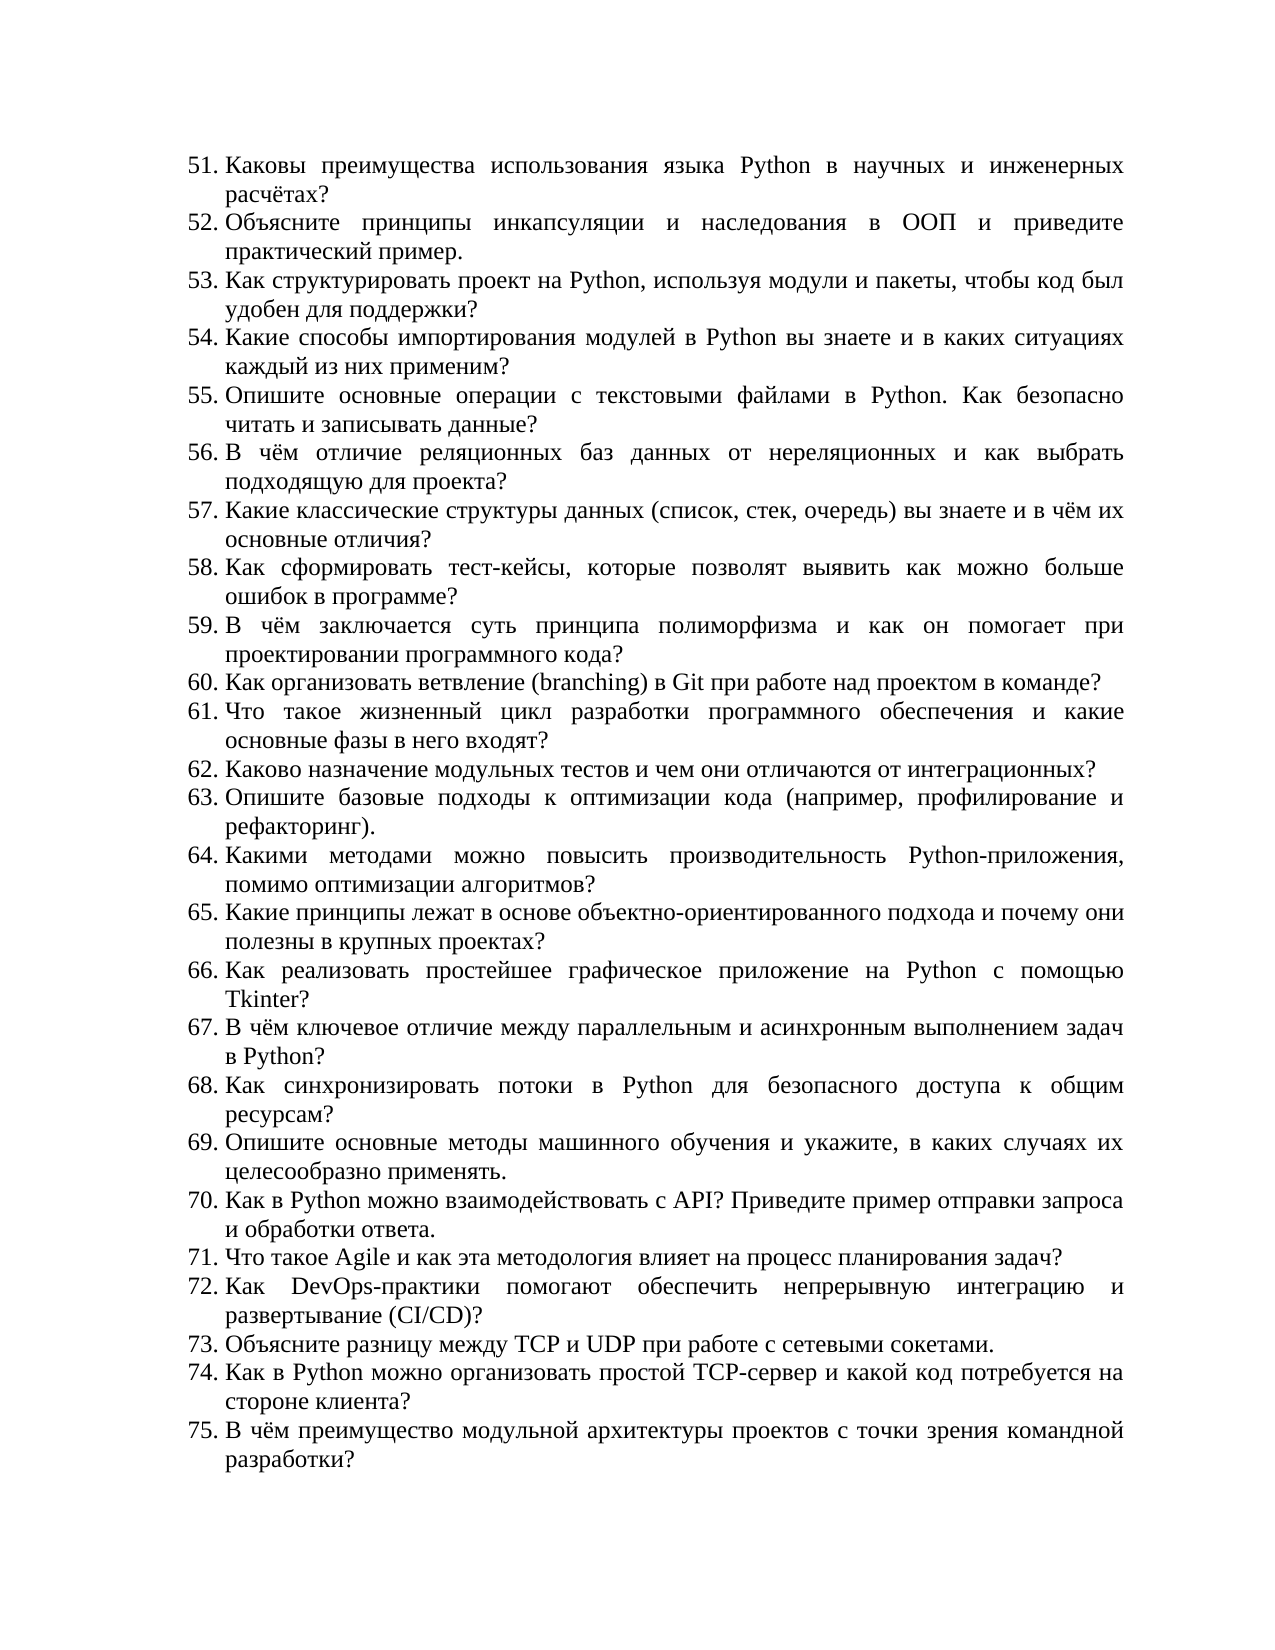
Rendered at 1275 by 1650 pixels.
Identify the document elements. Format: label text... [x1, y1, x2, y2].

list Какими методами можно повысить производительность Python-приложения, помимо оптимизации алгоритмов? [187, 840, 1125, 897]
list В чём ключевое отличие между параллельным и асинхронным выполнением задач в Python? [187, 1012, 1125, 1070]
list Что такое жизненный цикл разработки программного обеспечения и какие основные фазы в него входят? [187, 696, 1125, 754]
list Опишите базовые подходы к оптимизации кода (например, профилирование и рефакторинг). [187, 782, 1125, 840]
list Как синхронизировать потоки в Python для безопасного доступа к общим ресурсам? [187, 1070, 1125, 1127]
list Что такое Agile и как эта методология влияет на процесс планирования задач? [187, 1242, 1125, 1271]
list В чём преимущество модульной архитектуры проектов с точки зрения командной разработки? [187, 1415, 1125, 1472]
list Какие способы импортирования модулей в Python вы знаете и в каких ситуациях каждый из них применим? [187, 322, 1125, 380]
list Как организовать ветвление (branching) в Git при работе над проектом в команде? [187, 667, 1125, 696]
list Каково назначение модульных тестов и чем они отличаются от интеграционных? [187, 754, 1125, 782]
list Каковы преимущества использования языка Python в научных и инженерных расчётах? [187, 150, 1125, 207]
list Как DevOps-практики помогают обеспечить непрерывную интеграцию и развертывание (CI/CD)? [187, 1271, 1125, 1329]
list Как в Python можно организовать простой TCP-сервер и какой код потребуется на стороне клиента? [187, 1357, 1125, 1415]
list Как реализовать простейшее графическое приложение на Python с помощью Tkinter? [187, 955, 1125, 1012]
list Какие классические структуры данных (список, стек, очередь) вы знаете и в чём их основные отличия? [187, 495, 1125, 552]
list В чём отличие реляционных баз данных от нереляционных и как выбрать подходящую для проекта? [187, 437, 1125, 495]
list Объясните принципы инкапсуляции и наследования в ООП и приведите практический пример. [187, 207, 1125, 265]
list Объясните разницу между TCP и UDP при работе с сетевыми сокетами. [187, 1329, 1125, 1357]
list Как сформировать тест-кейсы, которые позволят выявить как можно больше ошибок в программе? [187, 552, 1125, 610]
list Как в Python можно взаимодействовать с API? Приведите пример отправки запроса и обработки ответа. [187, 1185, 1125, 1242]
list Какие принципы лежат в основе объектно-ориентированного подхода и почему они полезны в крупных проектах? [187, 897, 1125, 955]
list Опишите основные методы машинного обучения и укажите, в каких случаях их целесообразно применять. [187, 1127, 1125, 1185]
list Как структурировать проект на Python, используя модули и пакеты, чтобы код был удобен для поддержки? [187, 265, 1125, 322]
list В чём заключается суть принципа полиморфизма и как он помогает при проектировании программного кода? [187, 610, 1125, 667]
list Опишите основные операции с текстовыми файлами в Python. Как безопасно читать и записывать данные? [187, 380, 1125, 437]
